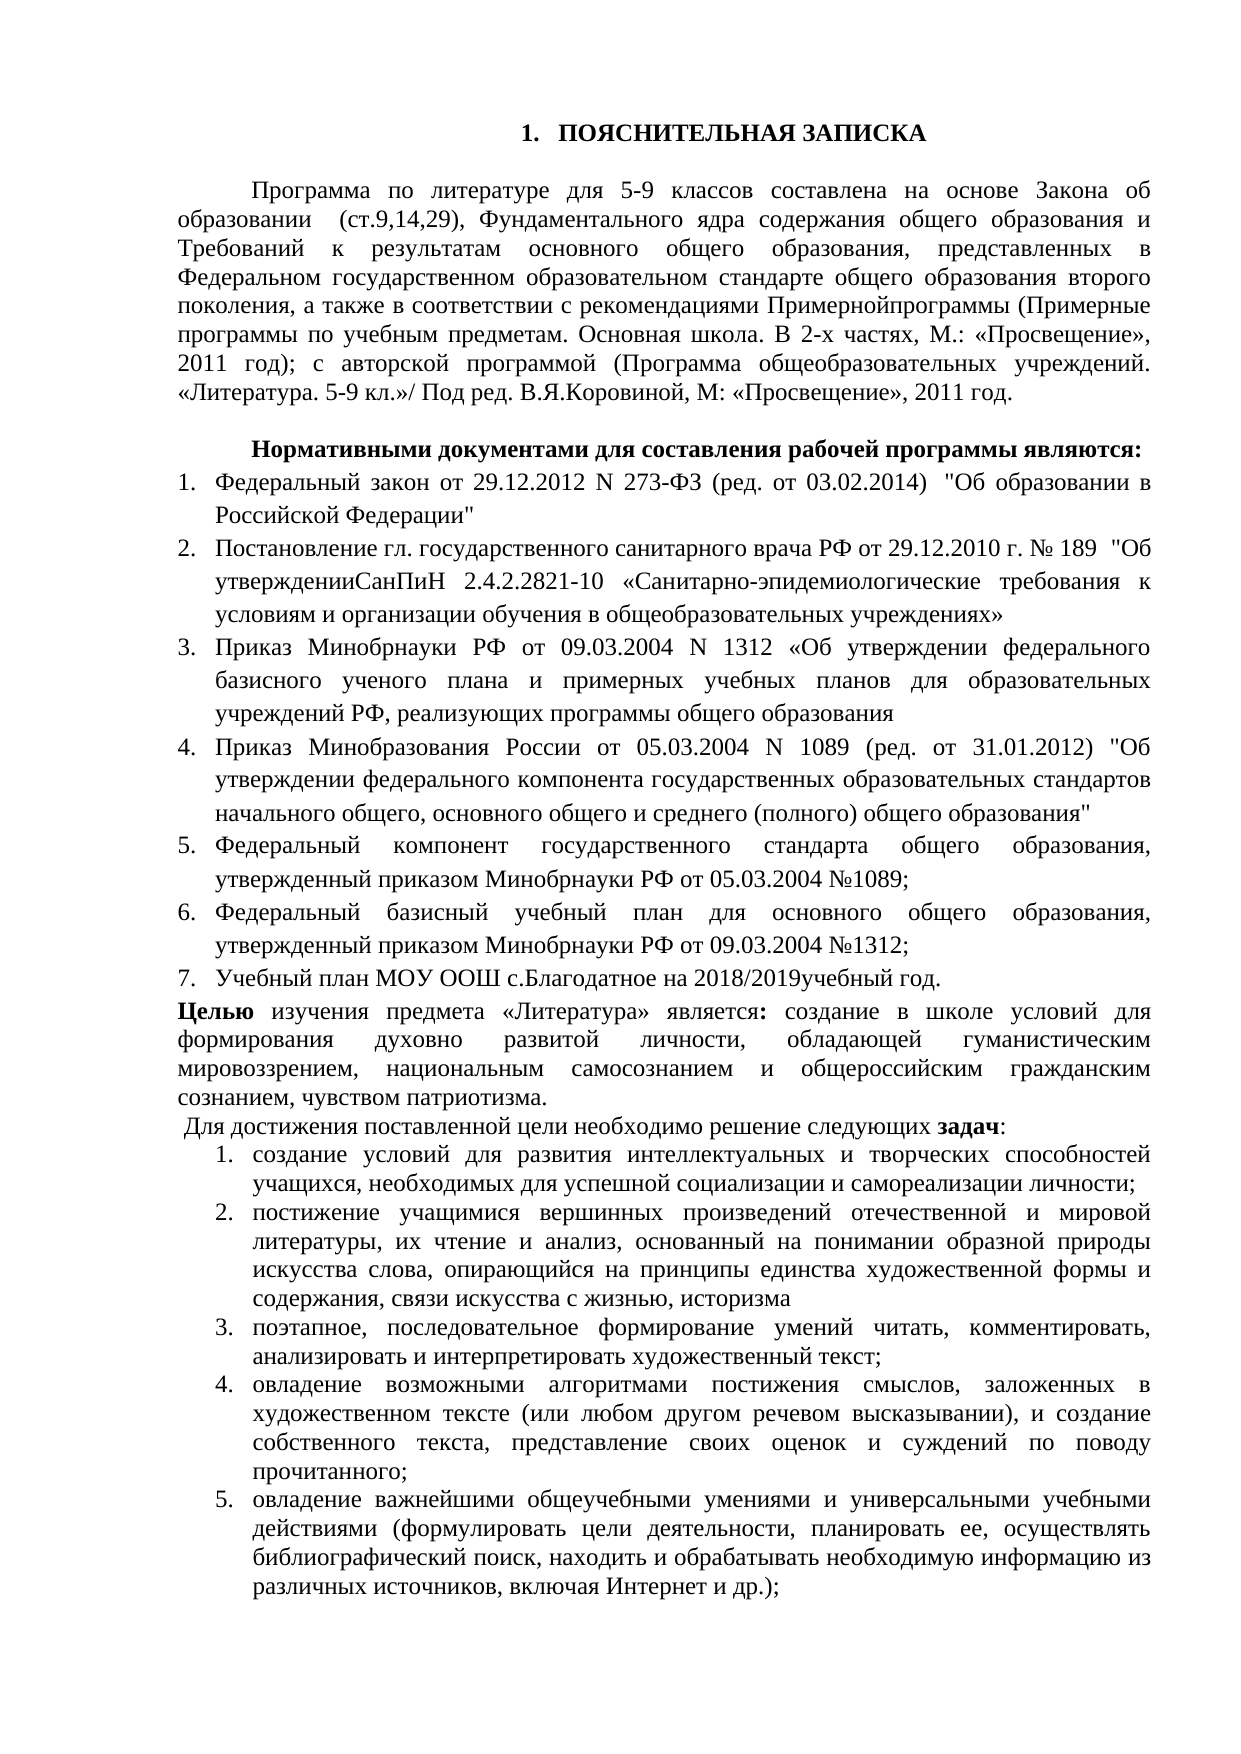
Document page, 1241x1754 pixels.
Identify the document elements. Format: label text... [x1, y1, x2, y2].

list овладение возможными алгоритмами постижения смыслов, заложенных в художественном тексте (или любом другом речевом высказывании), и создание собственного текста, представление своих оценок и суждений по поводу прочитанного; [215, 1369, 1152, 1484]
list поэтапное, последовательное формирование умений читать, комментировать, анализировать и интерпретировать художественный текст; [215, 1312, 1152, 1369]
text Целью изучения предмета «Литература» является: создание в школе условий для формирования духовно развитой личности, обладающей гуманистическим мировоззрением, национальным самосознанием и общероссийским гражданским сознанием, чувством патриотизма. [177, 996, 1152, 1111]
list постижение учащимися вершинных произведений отечественной и мировой литературы, их чтение и анализ, основанный на понимании образной природы искусства слова, опирающийся на принципы единства художественной формы и содержания, связи искусства с жизнью, историзма [215, 1197, 1152, 1312]
list Постановление гл. государственного санитарного врача РФ от 29.12.2010 г. № 189 "Об утвержденииСанПиН 2.4.2.2821-10 «Санитарно-эпидемиологические требования к условиям и организации обучения в общеобразовательных учреждениях» [177, 533, 1152, 628]
list создание условий для развития интеллектуальных и творческих способностей учащихся, необходимых для успешной социализации и самореализации личности; [215, 1139, 1152, 1197]
list Приказ Минобрнауки РФ от 09.03.2004 N 1312 «Об утверждении федерального базисного ученого плана и примерных учебных планов для образовательных учреждений РФ, реализующих программы общего образования [177, 632, 1152, 727]
text Для достижения поставленной цели необходимо решение следующих задач: [177, 1111, 1152, 1139]
list Учебный план МОУ ООШ с.Благодатное на 2018/2019учебный год. [177, 963, 1152, 991]
list ПОЯСНИТЕЛЬНАЯ ЗАПИСКА [295, 118, 1152, 147]
list Федеральный закон от 29.12.2012 N 273-ФЗ (ред. от 03.02.2014) "Об образовании в Российской Федерации" [177, 467, 1152, 529]
list Федеральный базисный учебный план для основного общего образования, утвержденный приказом Минобрнауки РФ от 09.03.2004 №1312; [177, 897, 1152, 958]
list овладение важнейшими общеучебными умениями и универсальными учебными действиями (формулировать цели деятельности, планировать ее, осуществлять библиографический поиск, находить и обрабатывать необходимую информацию из различных источников, включая Интернет и др.); [215, 1484, 1152, 1599]
text Программа по литературе для 5-9 классов составлена на основе Закона об образовании (ст.9,14,29), Фундаментального ядра содержания общего образования и Требований к результатам основного общего образования, представленных в Федеральном государственном образовательном стандарте общего образования второго поколения, а также в соответствии с рекомендациями Примернойпрограммы (Примерные программы по учебным предметам. Основная школа. В 2-х частях, М.: «Просвещение», 2011 год); с авторской программой (Программа общеобразовательных учреждений. «Литература. 5-9 кл.»/ Под ред. В.Я.Коровиной, М: «Просвещение», 2011 год. [177, 176, 1152, 406]
text Нормативными документами для составления рабочей программы являются: [177, 434, 1152, 463]
list Федеральный компонент государственного стандарта общего образования, утвержденный приказом Минобрнауки РФ от 05.03.2004 №1089; [177, 831, 1152, 892]
list Приказ Минобразования России от 05.03.2004 N 1089 (ред. от 31.01.2012) "Об утверждении федерального компонента государственных образовательных стандартов начального общего, основного общего и среднего (полного) общего образования" [177, 732, 1152, 826]
